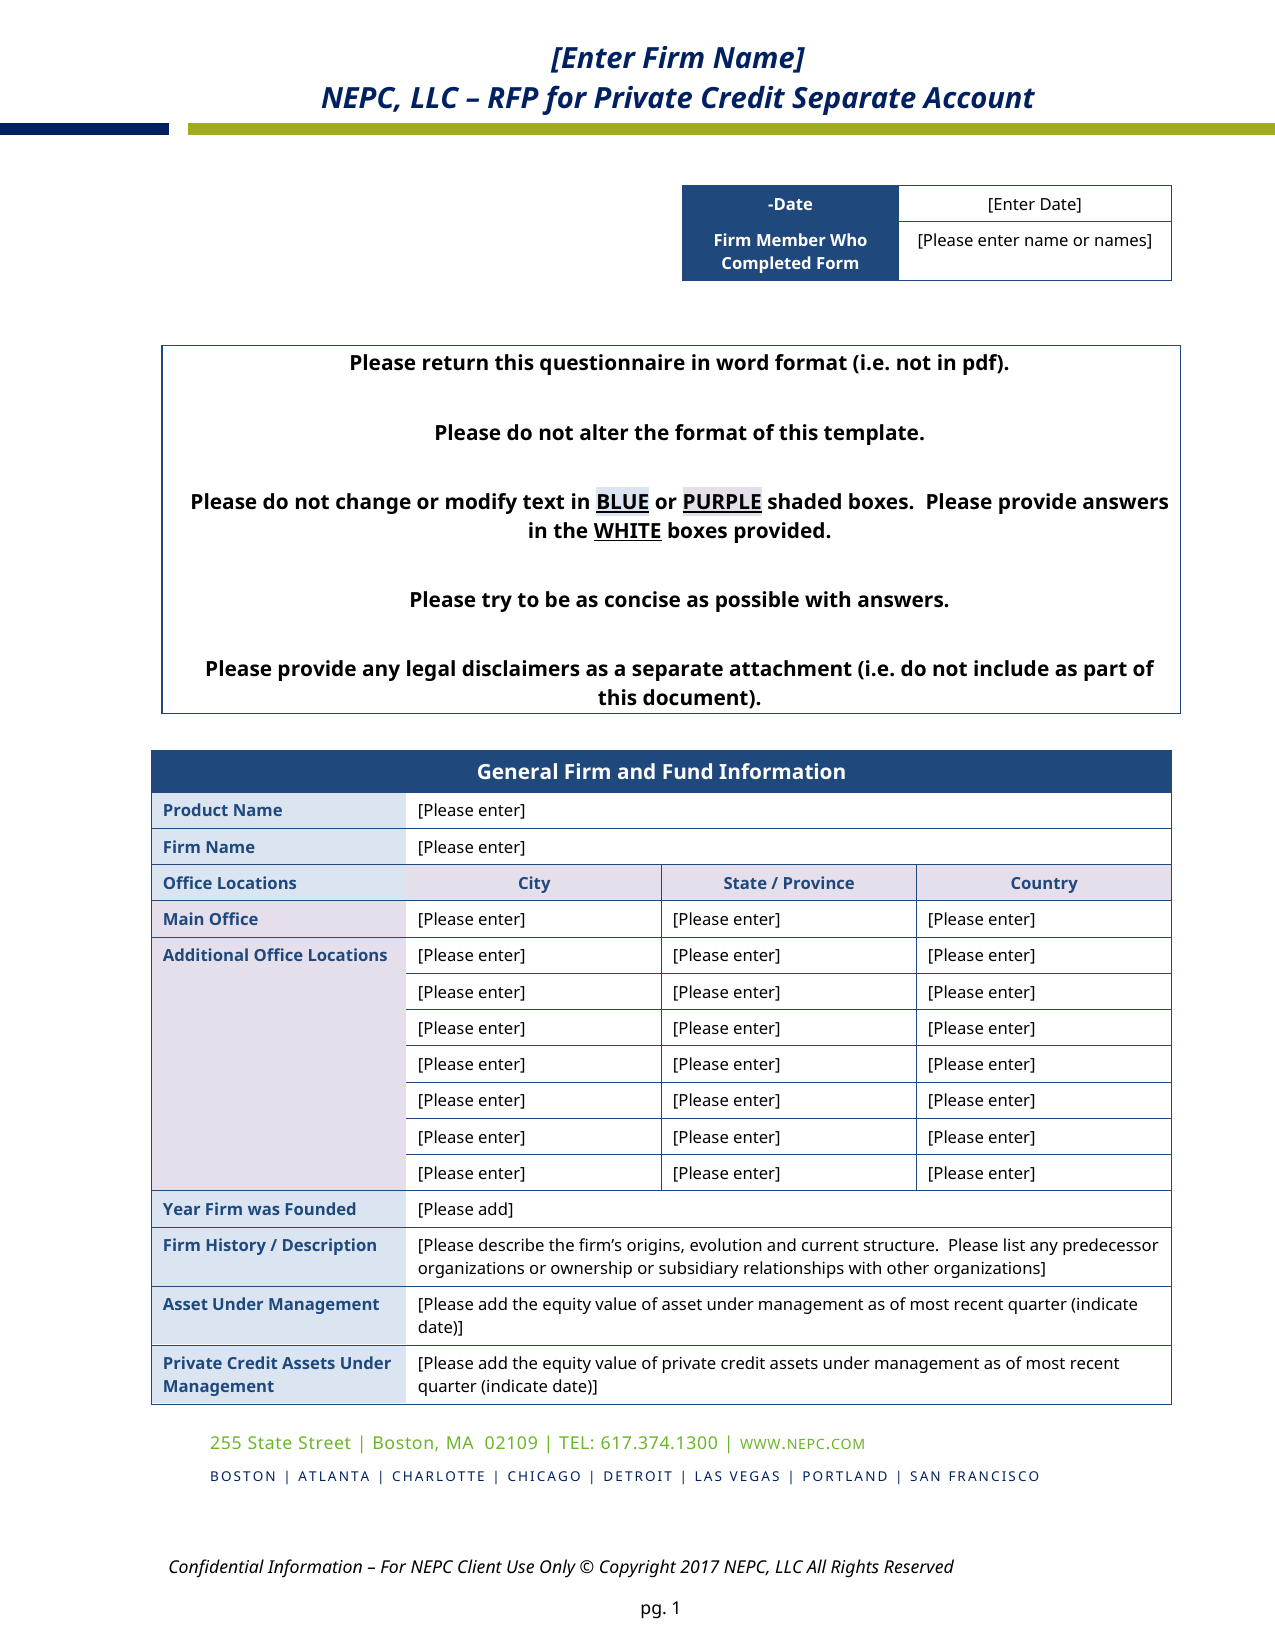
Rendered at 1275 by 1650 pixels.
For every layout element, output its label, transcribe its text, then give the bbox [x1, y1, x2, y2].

table_cell [Please enter] [917, 1155, 1171, 1190]
table_cell Additional Office Locations [152, 938, 406, 1190]
table_cell [Please enter] [917, 938, 1171, 973]
table_cell State / Province [662, 865, 916, 900]
table_cell [Please describe the firm’s origins, evolution and current structure. Please list any predecessor organizations or ownership or subsidiary relationships with other organizations] [406, 1228, 1171, 1286]
table_cell [Please enter] [917, 1010, 1171, 1045]
table_header General Firm and Fund Information [152, 751, 1171, 792]
table_cell [Please enter] [662, 1119, 916, 1154]
text Please try to be as concise as possible with answers. [163, 582, 1180, 613]
table_cell [Please enter] [917, 1119, 1171, 1154]
table_cell [Please enter name or names] [899, 222, 1171, 280]
table_header -Date [683, 186, 898, 221]
table_cell [Please enter] [406, 938, 661, 973]
table_cell Product Name [152, 793, 406, 828]
table_cell Firm Member Who Completed Form [683, 222, 898, 280]
table_cell City [406, 865, 661, 900]
table_cell [Please enter] [917, 974, 1171, 1009]
text Please provide any legal disclaimers as a separate attachment (i.e. do not include as part of this document). [163, 651, 1180, 713]
table_cell [Please add the equity value of asset under management as of most recent quarter (indicate date)] [406, 1287, 1171, 1344]
table_cell [Please enter] [917, 1083, 1171, 1118]
table_cell [Please add the equity value of private credit assets under management as of most recent quarter (indicate date)] [406, 1346, 1171, 1403]
table_cell [Please enter] [662, 1155, 916, 1190]
text Please do not alter the format of this template. [163, 415, 1180, 446]
table_cell Office Locations [152, 865, 406, 900]
table_cell [Please enter] [662, 938, 916, 973]
table_cell Asset Under Management [152, 1287, 406, 1344]
table_cell [Please enter] [917, 1046, 1171, 1082]
table_cell [Please enter] [406, 1046, 661, 1082]
table_cell [Please enter] [406, 793, 1171, 828]
table_cell [Please add] [406, 1191, 1171, 1227]
table_cell [Please enter] [662, 1046, 916, 1082]
table_cell [Please enter] [662, 974, 916, 1009]
table_cell Main Office [152, 901, 406, 937]
table_cell Firm Name [152, 829, 406, 864]
table_cell Private Credit Assets Under Management [152, 1346, 406, 1403]
text Please return this questionnaire in word format (i.e. not in pdf). [163, 346, 1180, 377]
table_cell [Please enter] [406, 1083, 661, 1118]
table_cell [Please enter] [917, 901, 1171, 937]
table_header [Enter Date] [899, 186, 1171, 221]
table_cell [Please enter] [406, 1119, 661, 1154]
table_cell Firm History / Description [152, 1228, 406, 1286]
table_cell [Please enter] [662, 1083, 916, 1118]
table_cell [Please enter] [406, 901, 661, 937]
table_cell [Please enter] [662, 1010, 916, 1045]
table_cell Country [917, 865, 1171, 900]
table_cell [Please enter] [406, 1010, 661, 1045]
table_cell [Please enter] [406, 829, 1171, 864]
table_cell Year Firm was Founded [152, 1191, 406, 1227]
table_cell [Please enter] [662, 901, 916, 937]
table_cell [Please enter] [406, 1155, 661, 1190]
table_cell [Please enter] [406, 974, 661, 1009]
text Please do not change or modify text in BLUE or PURPLE shaded boxes. Please provide answers in the WHITE boxes provided. [163, 484, 1180, 544]
